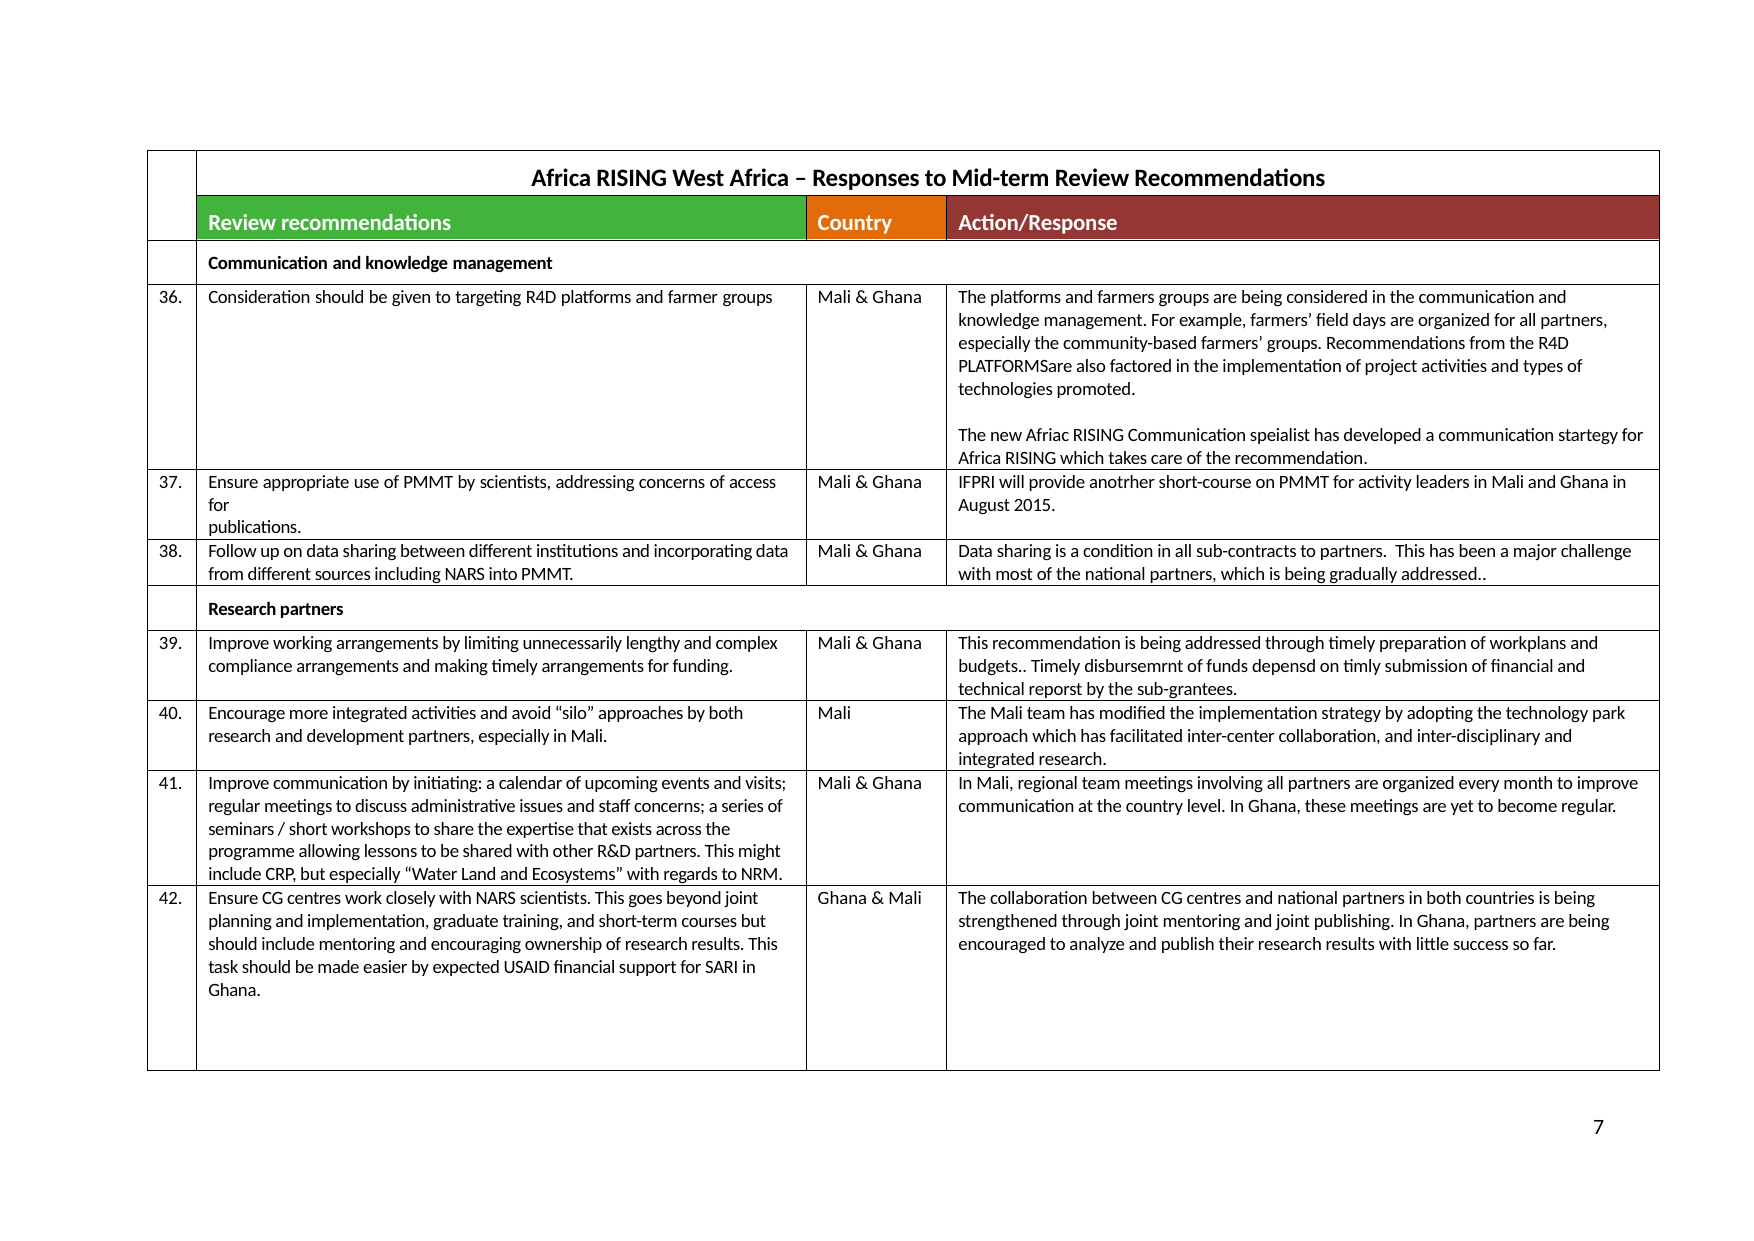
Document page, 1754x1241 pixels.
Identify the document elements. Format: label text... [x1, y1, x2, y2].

table_cell Mali & Ghana [807, 631, 946, 700]
table_cell [148, 586, 196, 630]
table_cell 40. [148, 701, 196, 770]
table_cell 39. [148, 631, 196, 700]
table_cell Encourage more integrated activities and avoid “silo” approaches by both research and development partners, especially in Mali. [197, 701, 806, 770]
table_cell Research partners [197, 586, 1659, 630]
table_cell Data sharing is a condition in all sub-contracts to partners. This has been a major challenge with most of the national partners, which is being gradually addressed.. [947, 540, 1659, 585]
table_cell Improve working arrangements by limiting unnecessarily lengthy and complex compliance arrangements and making timely arrangements for funding. [197, 631, 806, 700]
table_cell Ensure CG centres work closely with NARS scientists. This goes beyond joint planning and implementation, graduate training, and short-term courses but should include mentoring and encouraging ownership of research results. This task should be made easier by expected USAID financial support for SARI in Ghana. [197, 886, 806, 1070]
table_cell Ghana & Mali [807, 886, 946, 1070]
table_cell The Mali team has modified the implementation strategy by adopting the technology park approach which has facilitated inter-center collaboration, and inter-disciplinary and integrated research. [947, 701, 1659, 770]
table_cell 37. [148, 470, 196, 538]
table_cell 36. [148, 285, 196, 469]
table_header Africa RISING West Africa – Responses to Mid-term Review Recommendations [197, 151, 1659, 195]
table_cell Action/Response [947, 196, 1659, 239]
table_cell Mali & Ghana [807, 285, 946, 469]
table_cell The collaboration between CG centres and national partners in both countries is being strengthened through joint mentoring and joint publishing. In Ghana, partners are being encouraged to analyze and publish their research results with little success so far. [947, 886, 1659, 1070]
table_cell Country [807, 196, 946, 239]
table_cell Communication and knowledge management [197, 241, 1659, 284]
table_header [148, 151, 196, 239]
table_cell Follow up on data sharing between different institutions and incorporating data from different sources including NARS into PMMT. [197, 540, 806, 585]
table_cell 41. [148, 771, 196, 885]
table_cell Mali & Ghana [807, 540, 946, 585]
table_cell IFPRI will provide anotrher short-course on PMMT for activity leaders in Mali and Ghana in August 2015. [947, 470, 1659, 538]
table_cell This recommendation is being addressed through timely preparation of workplans and budgets.. Timely disbursemrnt of funds depensd on timly submission of financial and technical reporst by the sub-grantees. [947, 631, 1659, 700]
table_cell [148, 241, 196, 284]
table_cell In Mali, regional team meetings involving all partners are organized every month to improve communication at the country level. In Ghana, these meetings are yet to become regular. [947, 771, 1659, 885]
table_cell Improve communication by initiating: a calendar of upcoming events and visits; regular meetings to discuss administrative issues and staff concerns; a series of seminars / short workshops to share the expertise that exists across the programme allowing lessons to be shared with other R&D partners. This might include CRP, but especially “Water Land and Ecosystems” with regards to NRM. [197, 771, 806, 885]
table_cell Mali & Ghana [807, 470, 946, 538]
table_cell 42. [148, 886, 196, 1070]
table_cell The platforms and farmers groups are being considered in the communication and knowledge management. For example, farmers’ field days are organized for all partners, especially the community-based farmers’ groups. Recommendations from the R4D PLATFORMSare also factored in the implementation of project activities and types of technologies promoted. The new Afriac RISING Communication speialist has developed a communication startegy for Africa RISING which takes care of the recommendation. [947, 285, 1659, 469]
table_cell Mali & Ghana [807, 771, 946, 885]
table_cell Ensure appropriate use of PMMT by scientists, addressing concerns of access for publications. [197, 470, 806, 538]
table_cell Consideration should be given to targeting R4D platforms and farmer groups [197, 285, 806, 469]
table_cell Review recommendations [197, 196, 806, 239]
table_cell Mali [807, 701, 946, 770]
table_cell 38. [148, 540, 196, 585]
